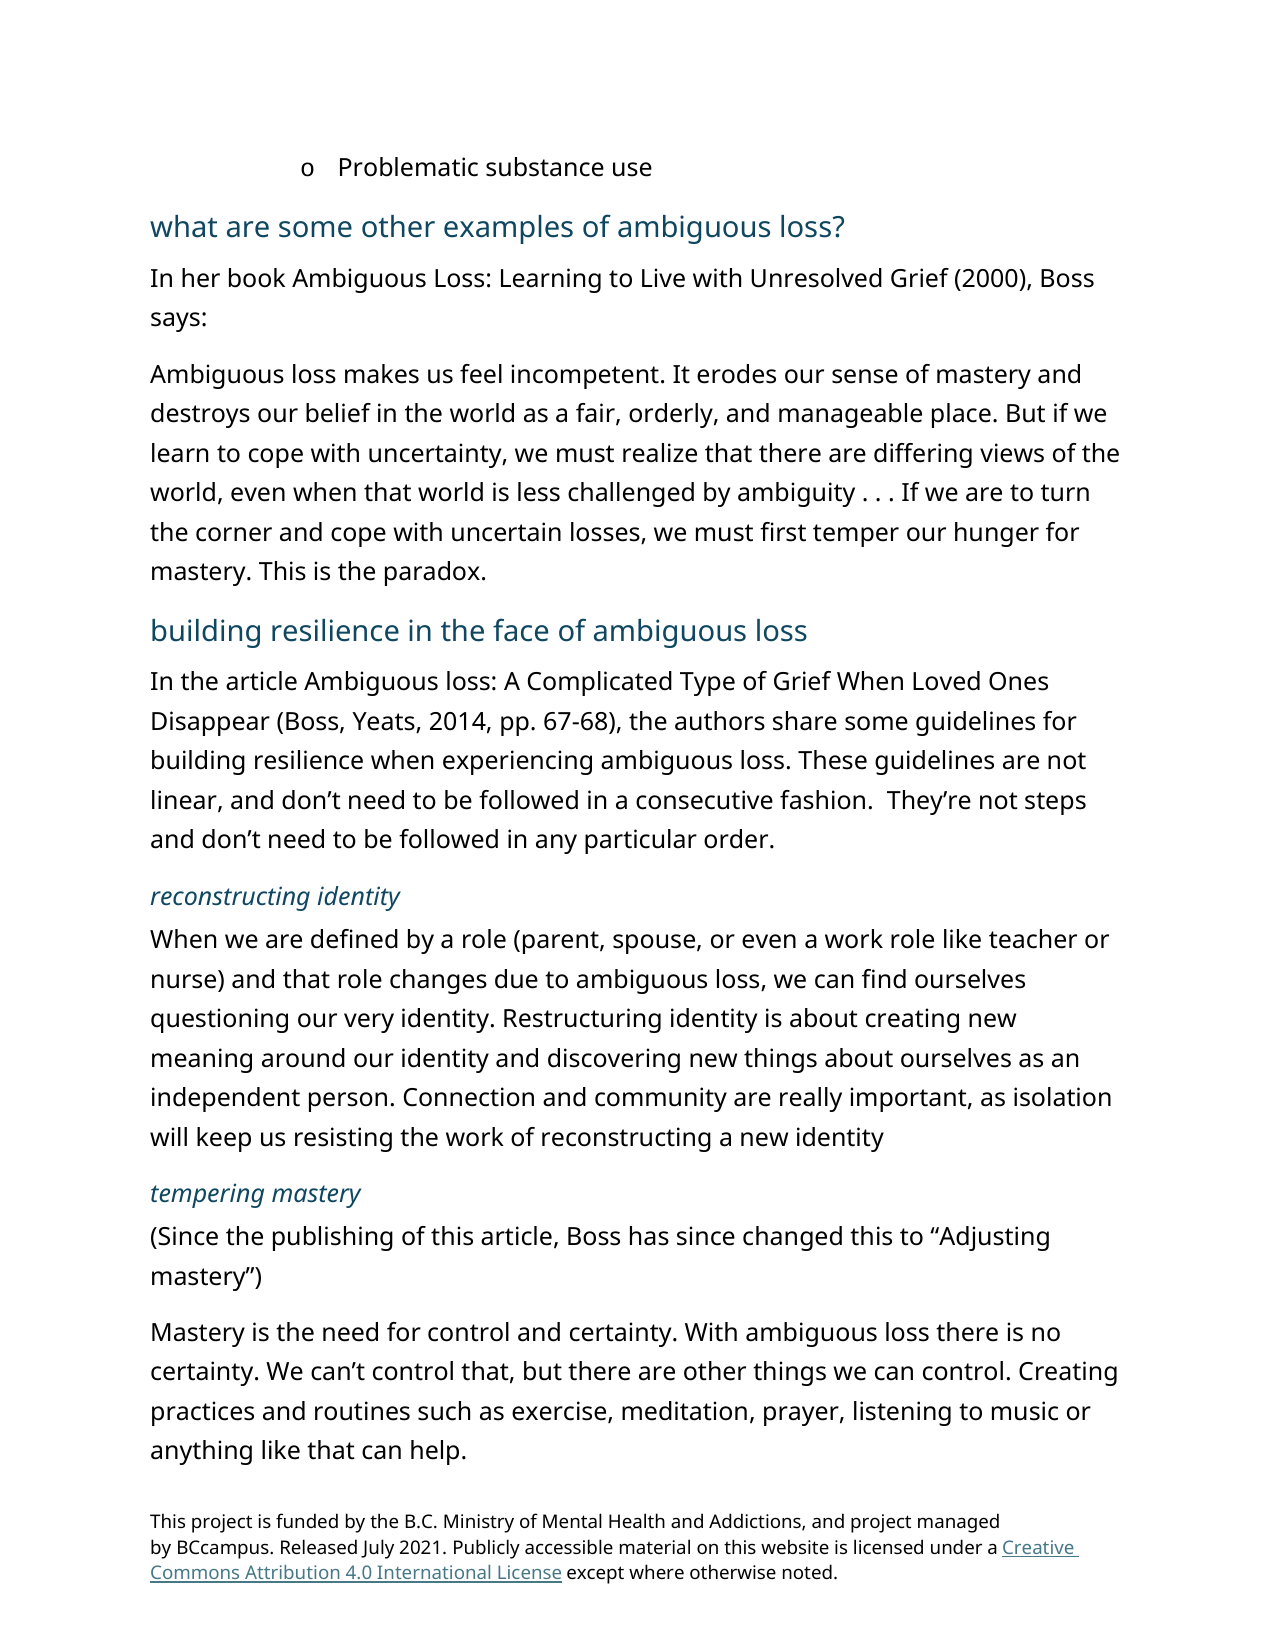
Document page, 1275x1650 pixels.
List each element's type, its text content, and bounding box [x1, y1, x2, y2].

text (Since the publishing of this article, Boss has since changed this to “Adjusting mastery”) [150, 1219, 1125, 1292]
list Problematic substance use [300, 150, 1125, 184]
text Ambiguous loss makes us feel incompetent. It erodes our sense of mastery and destroys our belief in the world as a fair, orderly, and manageable place. But if we learn to cope with uncertainty, we must realize that there are differing views of the world, even when that world is less challenged by ambiguity . . . If we are to turn the corner and cope with uncertain losses, we must first temper our hunger for mastery. This is the paradox. [150, 356, 1125, 588]
text When we are defined by a role (parent, spouse, or even a work role like teacher or nurse) and that role changes due to ambiguous loss, we can find ourselves questioning our very identity. Restructuring identity is about creating new meaning around our identity and discovering new things about ourselves as an independent person. Connection and community are really important, as isolation will keep us resisting the work of reconstructing a new identity [150, 922, 1125, 1153]
subtitle what are some other examples of ambiguous loss? [150, 206, 1125, 246]
subtitle tempering mastery [150, 1175, 1125, 1209]
subtitle building resilience in the face of ambiguous loss [150, 610, 1125, 649]
subtitle reconstructing identity [150, 878, 1125, 912]
text In the article Ambiguous loss: A Complicated Type of Grief When Loved Ones Disappear (Boss, Yeats, 2014, pp. 67-68), the authors share some guidelines for building resilience when experiencing ambiguous loss. These guidelines are not linear, and don’t need to be followed in a consecutive fashion. They’re not steps and don’t need to be followed in any particular order. [150, 664, 1125, 856]
text Mastery is the need for control and certainty. With ambiguous loss there is no certainty. We can’t control that, but there are other things we can control. Creating practices and routines such as exercise, meditation, prayer, listening to music or anything like that can help. [150, 1314, 1125, 1467]
text In her book Ambiguous Loss: Learning to Live with Unresolved Grief (2000), Boss says: [150, 261, 1125, 334]
